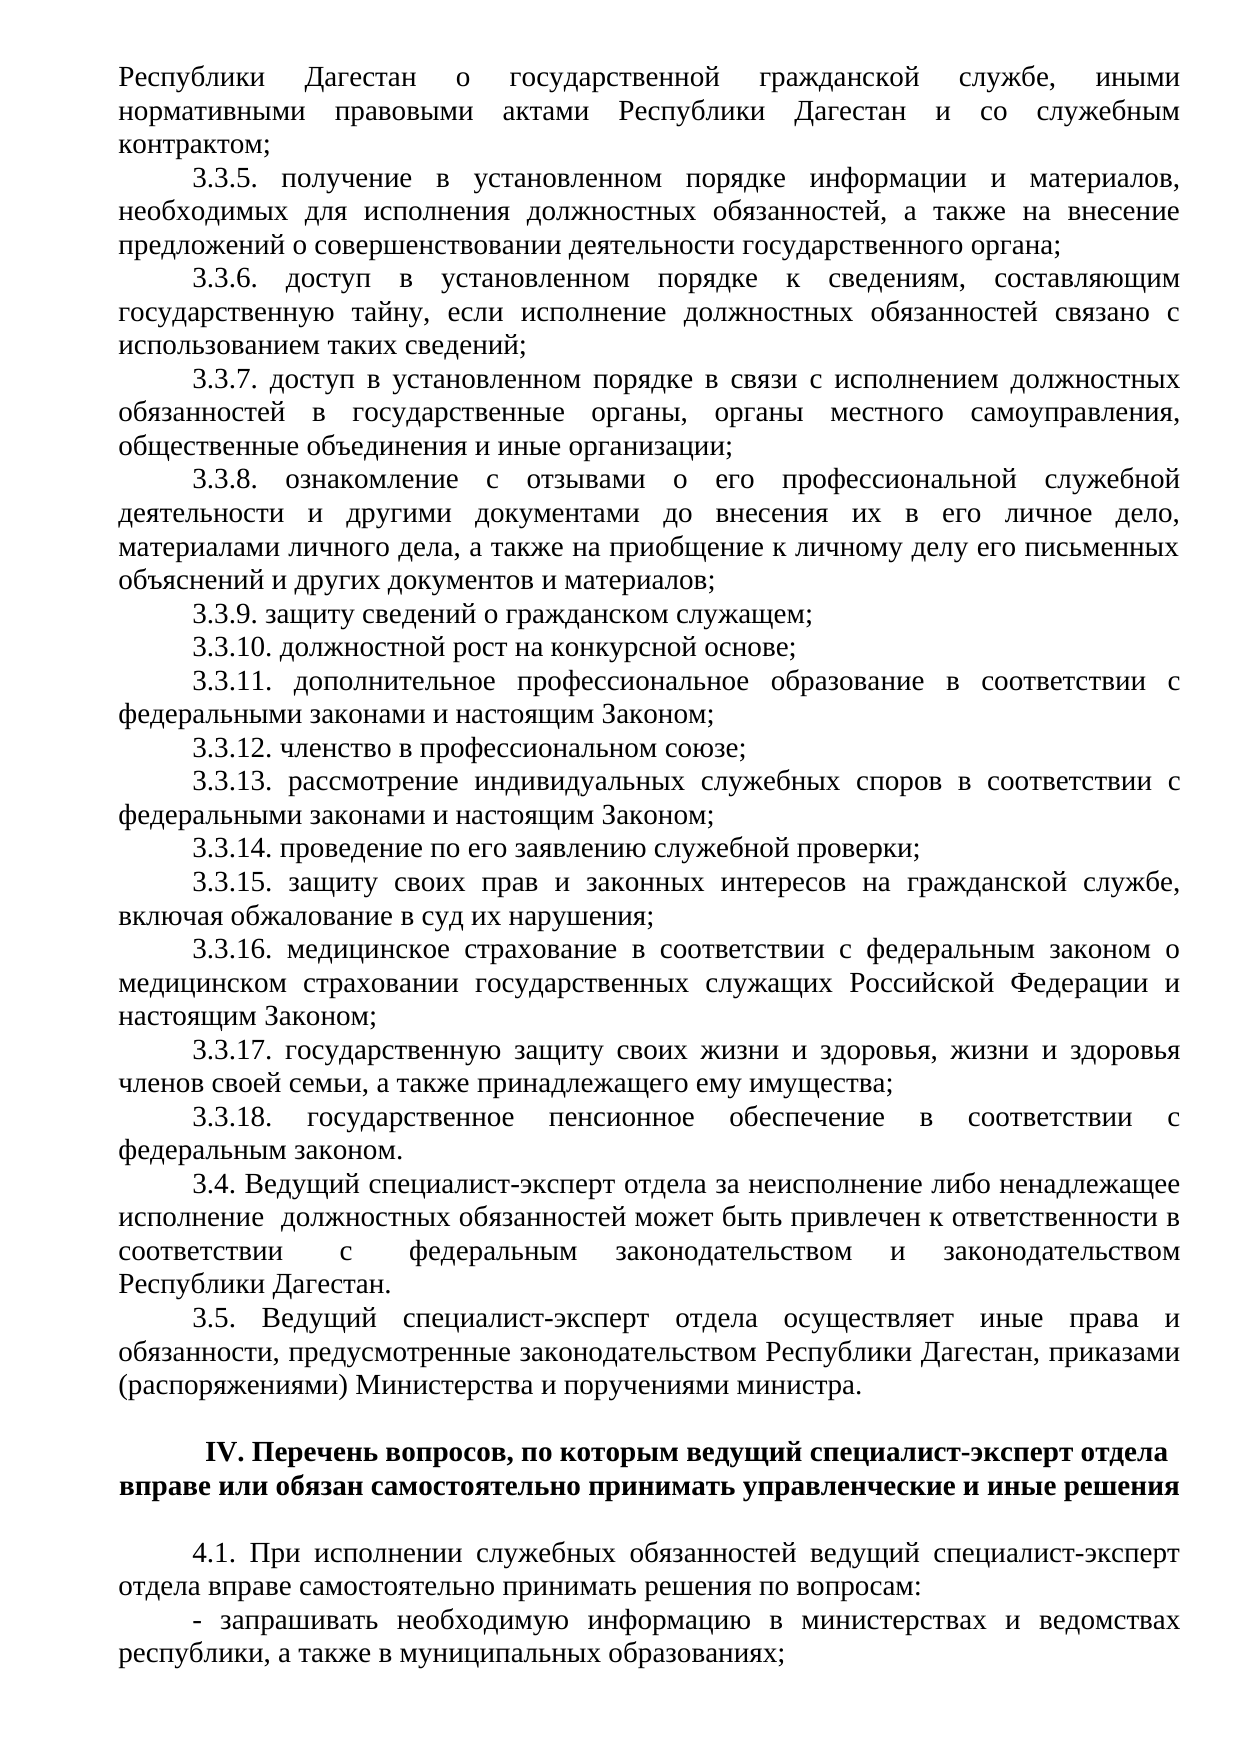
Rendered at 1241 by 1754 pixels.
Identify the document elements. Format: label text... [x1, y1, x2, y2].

text 3.3.17. государственную защиту своих жизни и здоровья, жизни и здоровья членов своей семьи, а также принадлежащего ему имущества; [118, 1032, 1181, 1099]
text 3.3.10. должностной рост на конкурсной основе; [118, 629, 1181, 663]
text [118, 59, 1181, 160]
text 3.3.18. государственное пенсионное обеспечение в соответствии с федеральным законом. [118, 1099, 1181, 1166]
text 3.3.6. доступ в установленном порядке к сведениям, составляющим государственную тайну, если исполнение должностных обязанностей связано с использованием таких сведений; [118, 260, 1181, 361]
text 3.4. Ведущий специалист-эксперт отдела за неисполнение либо ненадлежащее исполнение должностных обязанностей может быть привлечен к ответственности в соответствии с федеральным законодательством и законодательством Республики Дагестан. [118, 1166, 1181, 1300]
text IV. Перечень вопросов, по которым ведущий специалист-эксперт отдела вправе или обязан самостоятельно принимать управленческие и иные решения [118, 1434, 1181, 1501]
text 3.5. Ведущий специалист-эксперт отдела осуществляет иные права и обязанности, предусмотренные законодательством Республики Дагестан, приказами (распоряжениями) Министерства и поручениями министра. [118, 1300, 1181, 1401]
text 3.3.5. получение в установленном порядке информации и материалов, необходимых для исполнения должностных обязанностей, а также на внесение предложений о совершенствовании деятельности государственного органа; [118, 160, 1181, 260]
text 3.3.7. доступ в установленном порядке в связи с исполнением должностных обязанностей в государственные органы, органы местного самоуправления, общественные объединения и иные организации; [118, 361, 1181, 462]
text 3.3.9. защиту сведений о гражданском служащем; [118, 596, 1181, 629]
text 3.3.15. защиту своих прав и законных интересов на гражданской службе, включая обжалование в суд их нарушения; [118, 864, 1181, 931]
text 3.3.14. проведение по его заявлению служебной проверки; [118, 831, 1181, 864]
text 3.3.12. членство в профессиональном союзе; [118, 730, 1181, 763]
text 4.1. При исполнении служебных обязанностей ведущий специалист-эксперт отдела вправе самостоятельно принимать решения по вопросам: [118, 1535, 1181, 1602]
text 3.3.8. ознакомление с отзывами о его профессиональной служебной деятельности и другими документами до внесения их в его личное дело, материалами личного дела, а также на приобщение к личному делу его письменных объяснений и других документов и материалов; [118, 462, 1181, 596]
text 3.3.11. дополнительное профессиональное образование в соответствии с федеральными законами и настоящим Законом; [118, 663, 1181, 730]
text - запрашивать необходимую информацию в министерствах и ведомствах республики, а также в муниципальных образованиях; [118, 1602, 1181, 1669]
text 3.3.13. рассмотрение индивидуальных служебных споров в соответствии с федеральными законами и настоящим Законом; [118, 763, 1181, 831]
text 3.3.16. медицинское страхование в соответствии с федеральным законом о медицинском страховании государственных служащих Российской Федерации и настоящим Законом; [118, 931, 1181, 1032]
